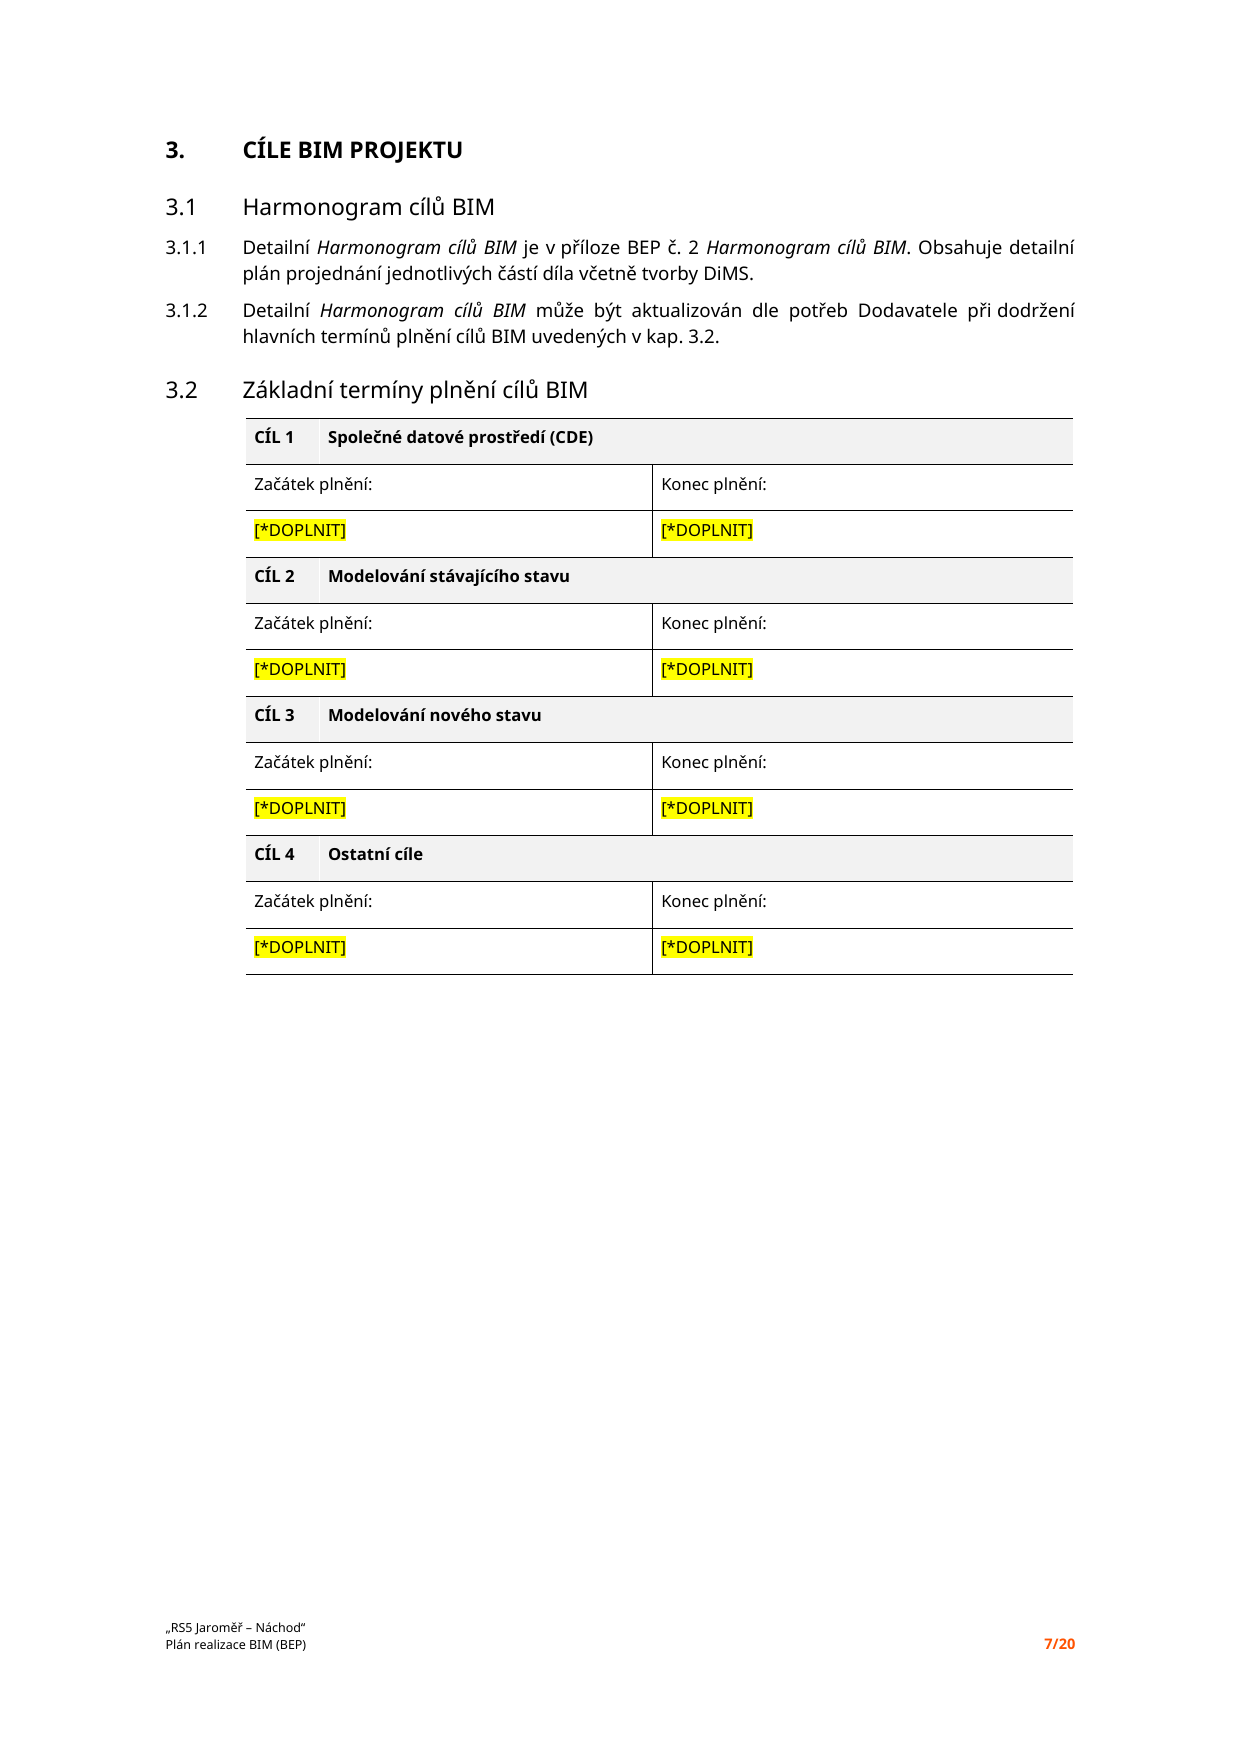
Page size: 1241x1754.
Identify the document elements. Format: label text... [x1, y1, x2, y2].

table_cell [*DOPLNIT] [653, 511, 1073, 557]
table_header CÍL 1 [246, 419, 319, 464]
table_cell Ostatní cíle [320, 836, 1073, 881]
text Základní termíny plnění cílů BIM [165, 374, 1075, 405]
text Detailní Harmonogram cílů BIM může být aktualizován dle potřeb Dodavatele při dodržení hlavních termínů plnění cílů BIM uvedených v kap. 3.2. [165, 298, 1075, 349]
table_cell [*DOPLNIT] [246, 511, 652, 557]
table_cell Konec plnění: [653, 604, 1073, 649]
table_cell [*DOPLNIT] [246, 790, 652, 835]
table_cell [*DOPLNIT] [246, 929, 652, 974]
text Detailní Harmonogram cílů BIM je v příloze BEP č. 2 Harmonogram cílů BIM. Obsahuje detailní plán projednání jednotlivých částí díla včetně tvorby DiMS. [165, 234, 1075, 285]
table_cell Konec plnění: [653, 465, 1073, 510]
table_cell CÍL 4 [246, 836, 319, 881]
table_cell [*DOPLNIT] [653, 790, 1073, 835]
table_cell Začátek plnění: [246, 465, 652, 510]
table_cell [*DOPLNIT] [653, 929, 1073, 974]
table_cell Modelování stávajícího stavu [320, 558, 1073, 603]
table_cell CÍL 2 [246, 558, 319, 603]
table_cell [*DOPLNIT] [653, 650, 1073, 696]
table_cell Začátek plnění: [246, 743, 652, 788]
table_cell CÍL 3 [246, 697, 319, 742]
table_cell Začátek plnění: [246, 882, 652, 927]
text Harmonogram cílů BIM [165, 191, 1075, 222]
table_cell Konec plnění: [653, 882, 1073, 927]
table_cell Začátek plnění: [246, 604, 652, 649]
table_header Společné datové prostředí (CDE) [320, 419, 1073, 464]
table_cell Modelování nového stavu [320, 697, 1073, 742]
text Cíle BIM projektu [165, 134, 1075, 166]
table_cell Konec plnění: [653, 743, 1073, 788]
table_cell [*DOPLNIT] [246, 650, 652, 696]
